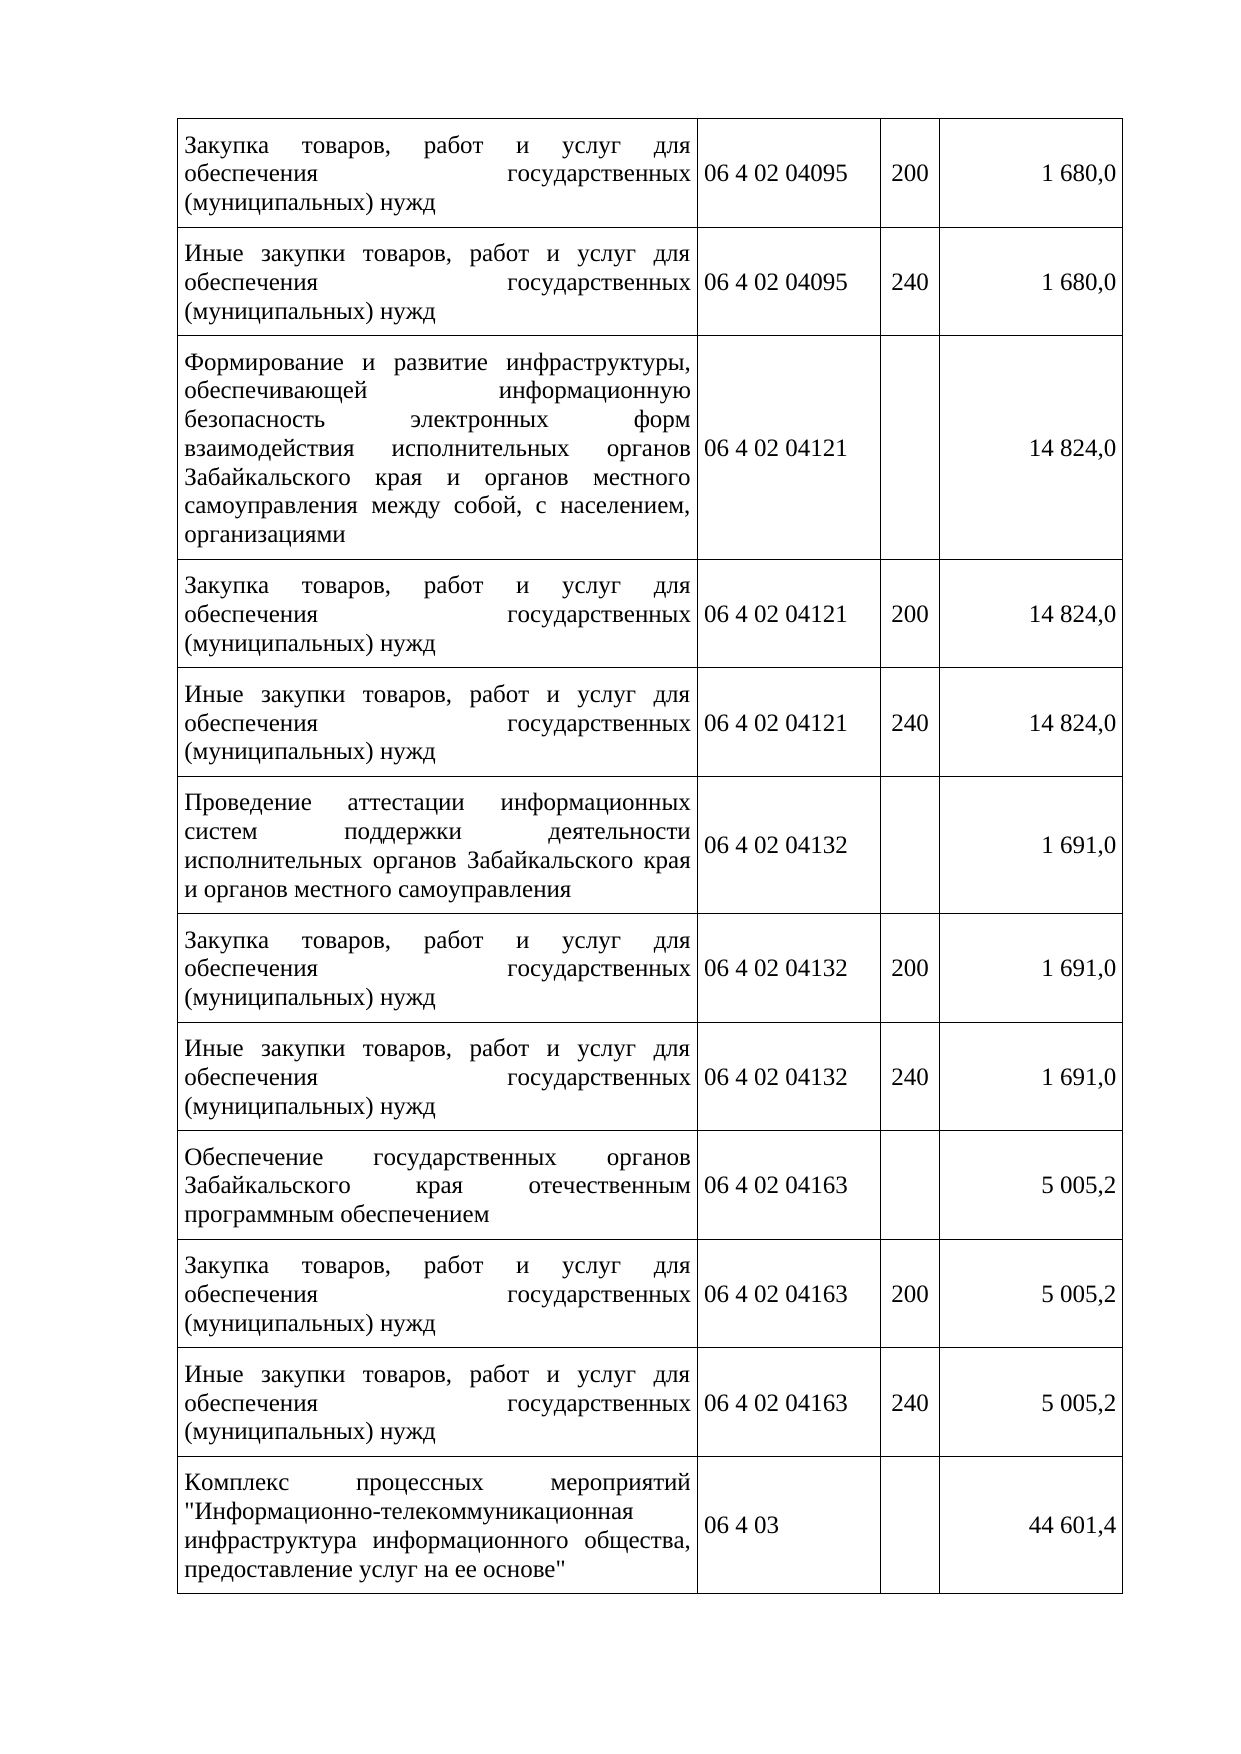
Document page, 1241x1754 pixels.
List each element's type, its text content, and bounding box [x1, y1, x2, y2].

table_cell 06 4 02 04132 [698, 1023, 880, 1130]
table_cell 240 [881, 1023, 939, 1130]
table_cell Иные закупки товаров, работ и услуг для обеспечения государственных (муниципальных) нужд [178, 228, 697, 335]
table_cell Закупка товаров, работ и услуг для обеспечения государственных (муниципальных) нужд [178, 119, 697, 227]
table_cell Комплекс процессных мероприятий "Информационно-телекоммуникационная инфраструктура информационного общества, предоставление услуг на ее основе" [178, 1457, 697, 1593]
table_cell Закупка товаров, работ и услуг для обеспечения государственных (муниципальных) нужд [178, 914, 697, 1022]
table_cell 1 680,0 [940, 228, 1122, 335]
table_cell 06 4 02 04121 [698, 668, 880, 776]
table_cell 14 824,0 [940, 336, 1122, 559]
table_cell 200 [881, 560, 939, 667]
table_cell 14 824,0 [940, 560, 1122, 667]
table_cell 06 4 02 04095 [698, 228, 880, 335]
table_cell 1 691,0 [940, 777, 1122, 913]
table_cell [881, 777, 939, 913]
table_cell 1 680,0 [940, 119, 1122, 227]
table_cell Иные закупки товаров, работ и услуг для обеспечения государственных (муниципальных) нужд [178, 1348, 697, 1456]
table_cell 06 4 02 04121 [698, 560, 880, 667]
table_cell Обеспечение государственных органов Забайкальского края отечественным программным обеспечением [178, 1131, 697, 1239]
table_cell [881, 1457, 939, 1593]
table_cell Иные закупки товаров, работ и услуг для обеспечения государственных (муниципальных) нужд [178, 668, 697, 776]
table_cell 200 [881, 119, 939, 227]
table_cell Проведение аттестации информационных систем поддержки деятельности исполнительных органов Забайкальского края и органов местного самоуправления [178, 777, 697, 913]
table_cell 200 [881, 914, 939, 1022]
table_cell 1 691,0 [940, 914, 1122, 1022]
table_cell 5 005,2 [940, 1131, 1122, 1239]
table_cell 240 [881, 668, 939, 776]
table_cell 14 824,0 [940, 668, 1122, 776]
table_cell 06 4 03 [698, 1457, 880, 1593]
table_cell Иные закупки товаров, работ и услуг для обеспечения государственных (муниципальных) нужд [178, 1023, 697, 1130]
table_cell 06 4 02 04132 [698, 777, 880, 913]
table_cell [881, 336, 939, 559]
table_cell 06 4 02 04132 [698, 914, 880, 1022]
table_cell Закупка товаров, работ и услуг для обеспечения государственных (муниципальных) нужд [178, 1240, 697, 1347]
table_cell 06 4 02 04163 [698, 1131, 880, 1239]
table_cell 5 005,2 [940, 1240, 1122, 1347]
table_cell 5 005,2 [940, 1348, 1122, 1456]
table_cell [881, 1131, 939, 1239]
table_cell Формирование и развитие инфраструктуры, обеспечивающей информационную безопасность электронных форм взаимодействия исполнительных органов Забайкальского края и органов местного самоуправления между собой, с населением, организациями [178, 336, 697, 559]
table_cell Закупка товаров, работ и услуг для обеспечения государственных (муниципальных) нужд [178, 560, 697, 667]
table_cell 06 4 02 04163 [698, 1240, 880, 1347]
table_cell 06 4 02 04095 [698, 119, 880, 227]
table_cell 240 [881, 1348, 939, 1456]
table_cell 200 [881, 1240, 939, 1347]
table_cell 06 4 02 04121 [698, 336, 880, 559]
table_cell 240 [881, 228, 939, 335]
table_cell 44 601,4 [940, 1457, 1122, 1593]
table_cell 1 691,0 [940, 1023, 1122, 1130]
table_cell 06 4 02 04163 [698, 1348, 880, 1456]
